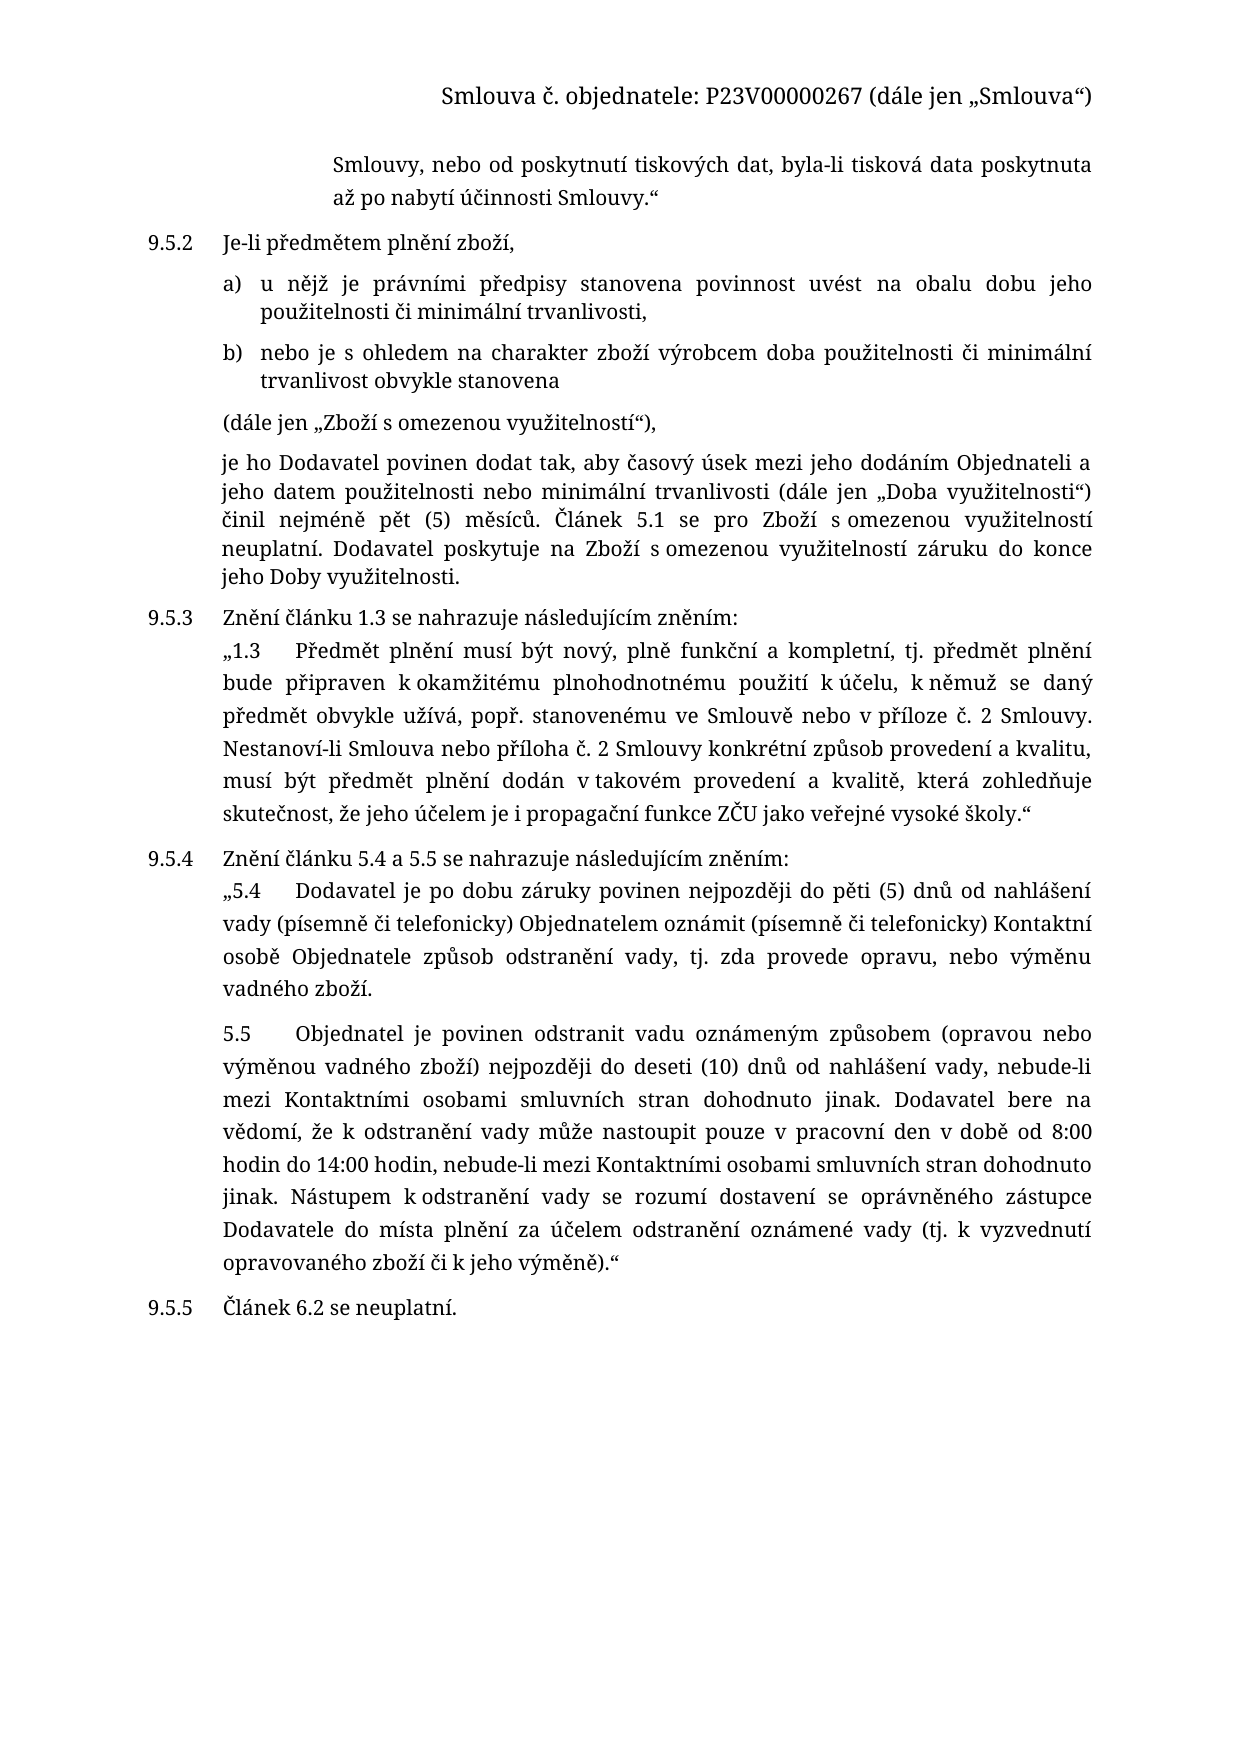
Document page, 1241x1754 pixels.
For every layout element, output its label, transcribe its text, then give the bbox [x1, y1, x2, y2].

list Znění článku 5.4 a 5.5 se nahrazuje následujícím zněním: [148, 844, 1093, 872]
list Znění článku 1.3 se nahrazuje následujícím zněním: [148, 603, 1093, 632]
list Je-li předmětem plnění zboží, [148, 228, 1093, 256]
list u nějž je právními předpisy stanovena povinnost uvést na obalu dobu jeho použitelnosti či minimální trvanlivosti, [223, 269, 1093, 326]
list 5.5 Objednatel je povinen odstranit vadu oznámeným způsobem (opravou nebo výměnou vadného zboží) nejpozději do deseti (10) dnů od nahlášení vady, nebude-li mezi Kontaktními osobami smluvních stran dohodnuto jinak. Dodavatel bere na vědomí, že k odstranění vady může nastoupit pouze v pracovní den v době od 8:00 hodin do 14:00 hodin, nebude-li mezi Kontaktními osobami smluvních stran dohodnuto jinak. Nástupem k odstranění vady se rozumí dostavení se oprávněného zástupce Dodavatele do místa plnění za účelem odstranění oznámené vady (tj. k vyzvednutí opravovaného zboží či k jeho výměně).“ [223, 1019, 1093, 1276]
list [295, 150, 1093, 211]
text (dále jen „Zboží s omezenou využitelností“), [223, 408, 1093, 436]
list Článek 6.2 se neuplatní. [148, 1293, 1093, 1321]
list „5.4 Dodavatel je po dobu záruky povinen nejpozději do pěti (5) dnů od nahlášení vady (písemně či telefonicky) Objednatelem oznámit (písemně či telefonicky) Kontaktní osobě Objednatele způsob odstranění vady, tj. zda provede opravu, nebo výměnu vadného zboží. [223, 877, 1093, 1003]
list „1.3 Předmět plnění musí být nový, plně funkční a kompletní, tj. předmět plnění bude připraven k okamžitému plnohodnotnému použití k účelu, k němuž se daný předmět obvykle užívá, popř. stanovenému ve Smlouvě nebo v příloze č. 2 Smlouvy. Nestanoví-li Smlouva nebo příloha č. 2 Smlouvy konkrétní způsob provedení a kvalitu, musí být předmět plnění dodán v takovém provedení a kvalitě, která zohledňuje skutečnost, že jeho účelem je i propagační funkce ZČU jako veřejné vysoké školy.“ [223, 636, 1093, 827]
list nebo je s ohledem na charakter zboží výrobcem doba použitelnosti či minimální trvanlivost obvykle stanovena [223, 338, 1093, 395]
text je ho Dodavatel povinen dodat tak, aby časový úsek mezi jeho dodáním Objednateli a jeho datem použitelnosti nebo minimální trvanlivosti (dále jen „Doba využitelnosti“) činil nejméně pět (5) měsíců. Článek 5.1 se pro Zboží s omezenou využitelností neuplatní. Dodavatel poskytuje na Zboží s omezenou využitelností záruku do konce jeho Doby využitelnosti. [221, 448, 1093, 591]
